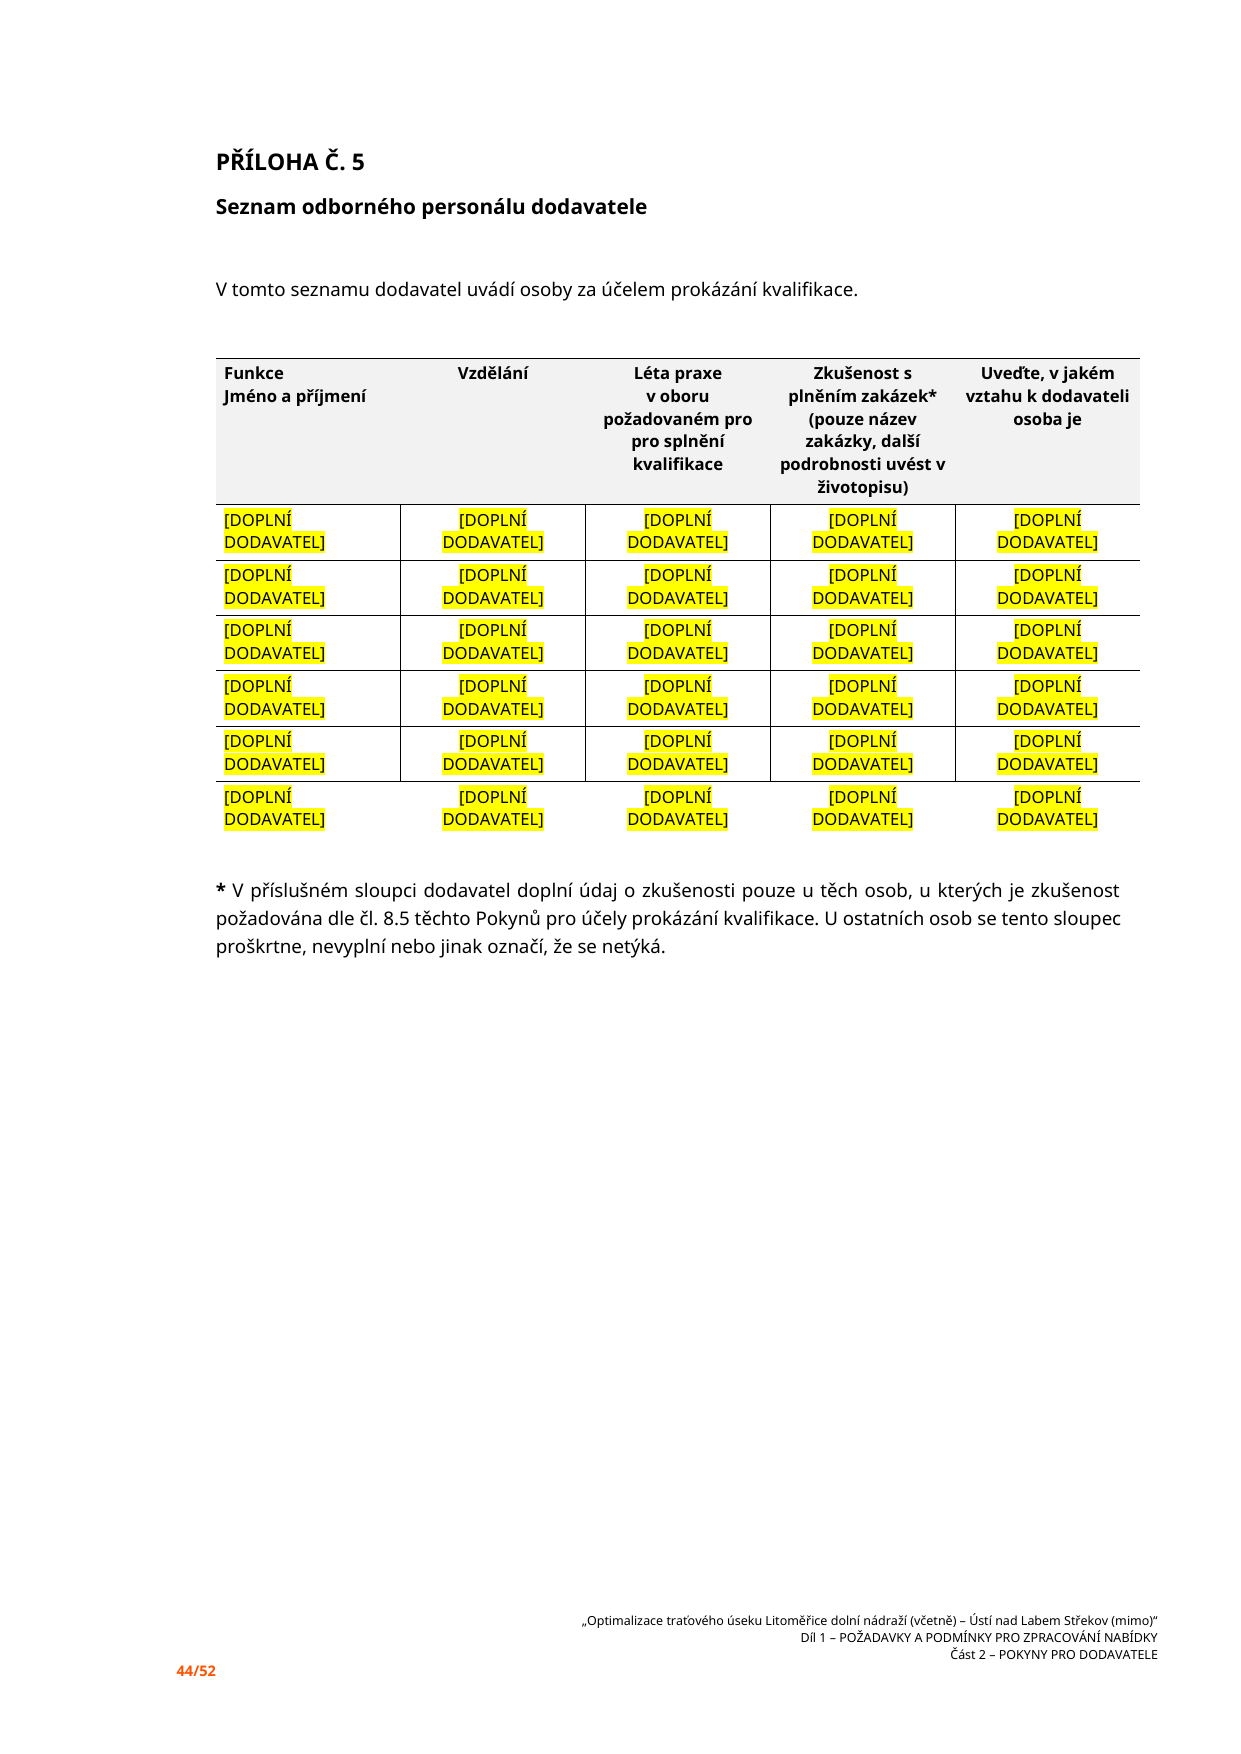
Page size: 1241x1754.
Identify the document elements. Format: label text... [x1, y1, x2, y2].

table_header Vzdělání [400, 359, 585, 504]
table_cell [DOPLNÍ DODAVATEL] [771, 727, 955, 781]
table_cell [DOPLNÍ DODAVATEL] [771, 505, 955, 559]
table_cell [DOPLNÍ DODAVATEL] [586, 561, 770, 615]
table_cell [DOPLNÍ DODAVATEL] [401, 505, 585, 559]
table_header Léta praxe v oboru požadovaném pro pro splnění kvalifikace [585, 359, 770, 504]
table_cell [DOPLNÍ DODAVATEL] [956, 505, 1140, 559]
table_cell [DOPLNÍ DODAVATEL] [956, 616, 1140, 670]
table_cell [DOPLNÍ DODAVATEL] [771, 616, 955, 670]
table_cell [DOPLNÍ DODAVATEL] [956, 727, 1140, 781]
table_cell [DOPLNÍ DODAVATEL] [401, 561, 585, 615]
table_cell [DOPLNÍ DODAVATEL] [956, 561, 1140, 615]
table_cell [DOPLNÍ DODAVATEL] [401, 727, 585, 781]
table_cell [DOPLNÍ DODAVATEL] [216, 561, 400, 615]
table_cell [DOPLNÍ DODAVATEL] [771, 671, 955, 726]
text * V příslušném sloupci dodavatel doplní údaj o zkušenosti pouze u těch osob, u kterých je zkušenost požadována dle čl. 8.5 těchto Pokynů pro účely prokázání kvalifikace. U ostatních osob se tento sloupec proškrtne, nevyplní nebo jinak označí, že se netýká. [216, 877, 1122, 959]
table_cell [DOPLNÍ DODAVATEL] [401, 671, 585, 726]
table_cell [DOPLNÍ DODAVATEL] [585, 782, 770, 837]
table_cell [DOPLNÍ DODAVATEL] [771, 561, 955, 615]
table_cell [DOPLNÍ DODAVATEL] [216, 671, 400, 726]
table_cell [DOPLNÍ DODAVATEL] [216, 505, 400, 559]
table_cell [DOPLNÍ DODAVATEL] [586, 727, 770, 781]
table_cell [DOPLNÍ DODAVATEL] [216, 616, 400, 670]
table_cell [DOPLNÍ DODAVATEL] [586, 505, 770, 559]
table_header Funkce Jméno a příjmení [216, 359, 400, 504]
table_cell [DOPLNÍ DODAVATEL] [216, 782, 400, 837]
table_cell [DOPLNÍ DODAVATEL] [956, 671, 1140, 726]
table_cell [DOPLNÍ DODAVATEL] [770, 782, 955, 837]
table_cell [DOPLNÍ DODAVATEL] [955, 782, 1140, 837]
table_header Uveďte, v jakém vztahu k dodavateli osoba je [955, 359, 1140, 504]
table_cell [DOPLNÍ DODAVATEL] [586, 616, 770, 670]
text V tomto seznamu dodavatel uvádí osoby za účelem prokázání kvalifikace. [216, 277, 1122, 302]
table_cell [DOPLNÍ DODAVATEL] [401, 616, 585, 670]
table_cell [DOPLNÍ DODAVATEL] [586, 671, 770, 726]
table_cell [DOPLNÍ DODAVATEL] [216, 727, 400, 781]
table_cell [DOPLNÍ DODAVATEL] [400, 782, 585, 837]
table_header Zkušenost s plněním zakázek* (pouze název zakázky, další podrobnosti uvést v životopisu) [770, 359, 955, 504]
text Příloha č. 5 [216, 146, 1122, 177]
text Seznam odborného personálu dodavatele [216, 192, 1122, 221]
